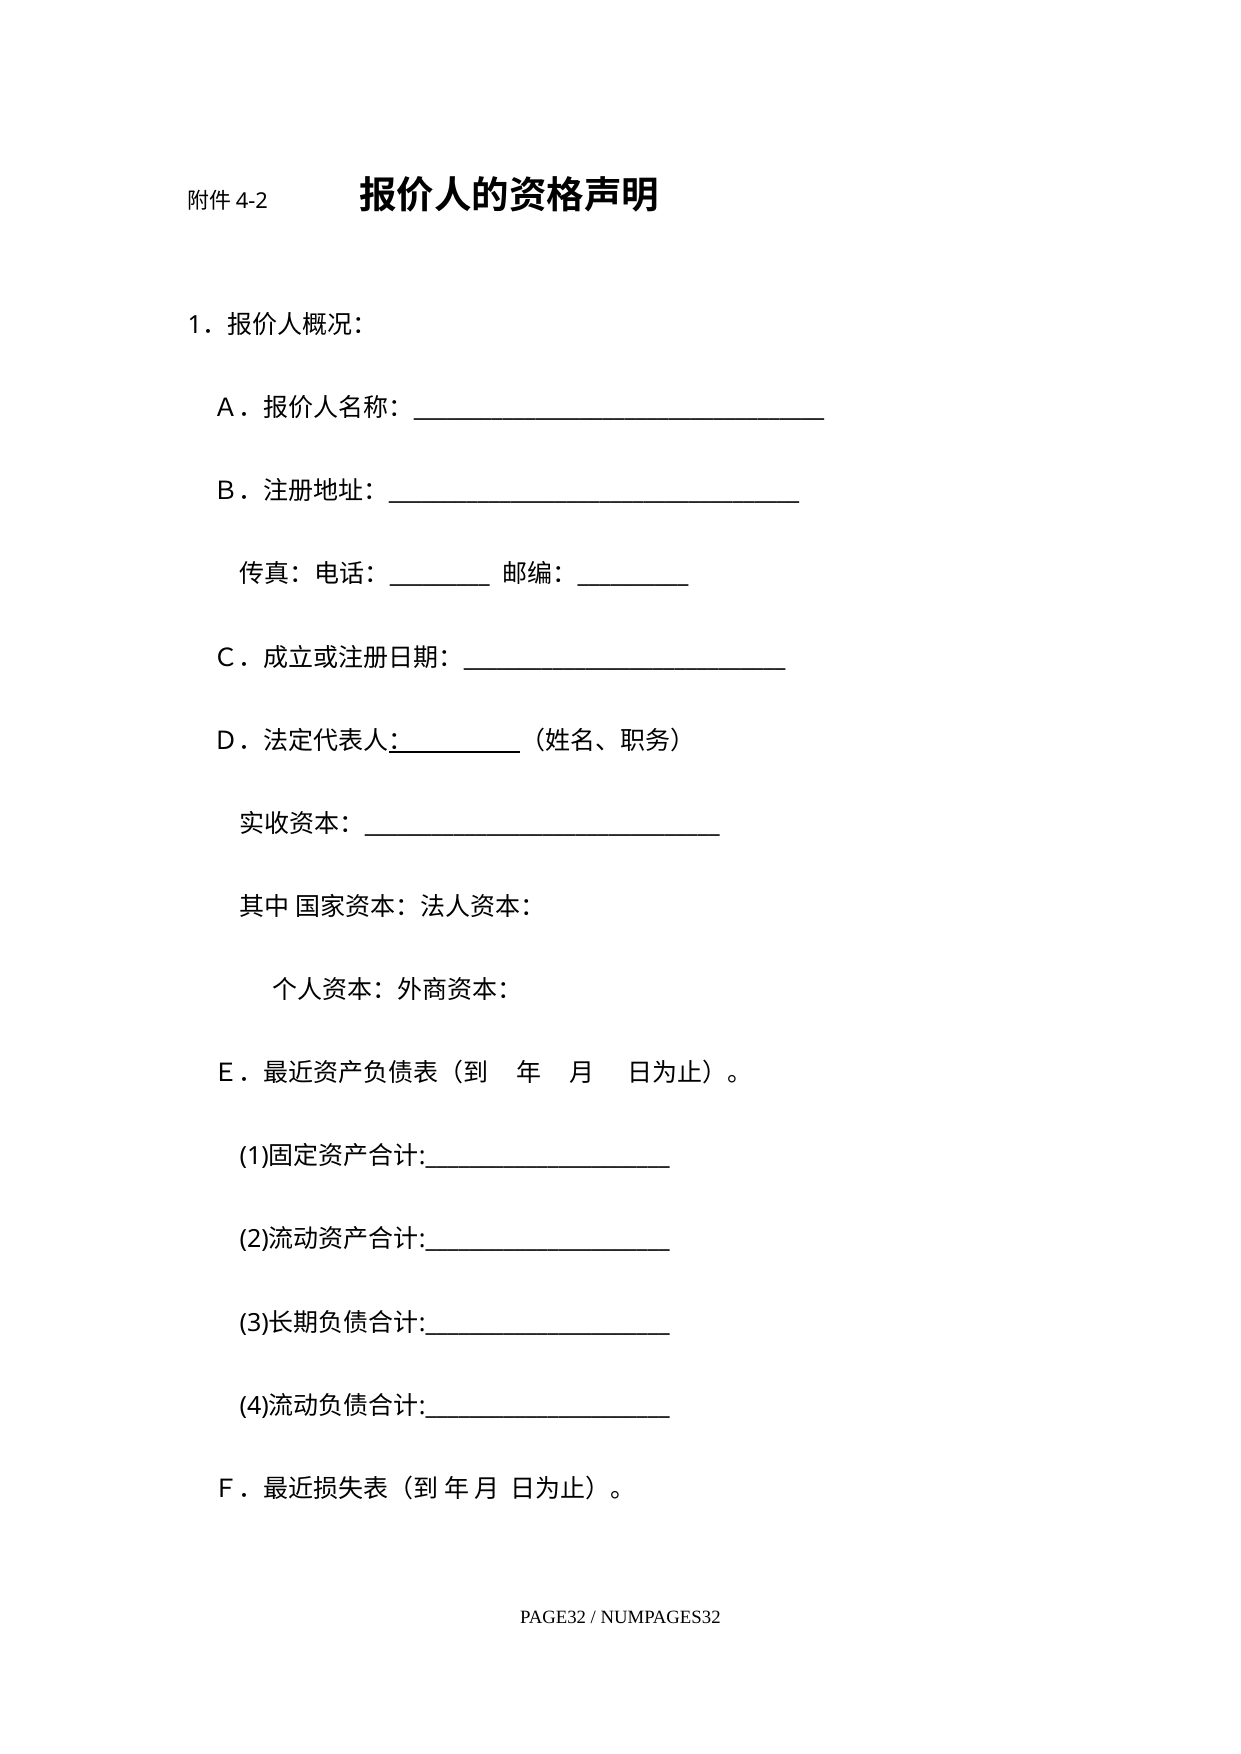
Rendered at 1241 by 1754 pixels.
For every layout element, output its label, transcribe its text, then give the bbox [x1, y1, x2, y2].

text 个人资本：外商资本： [187, 955, 1053, 1020]
text Ｃ．成立或注册日期：_____________________________ [187, 623, 1053, 688]
text (2)流动资产合计:______________________ [187, 1204, 1053, 1269]
text Ｅ．最近资产负债表（到 年 月 日为止）。 [187, 1038, 1053, 1103]
text Ｆ．最近损失表（到 年 月 日为止）。 [187, 1454, 1053, 1519]
text (1)固定资产合计:______________________ [187, 1121, 1053, 1186]
text Ｄ．法定代表人： （姓名、职务） [187, 706, 1053, 771]
text Ａ．报价人名称：_____________________________________ [187, 373, 1053, 438]
text 传真：电话：_________ 邮编：__________ [187, 539, 1053, 604]
text Ｂ．注册地址：_____________________________________ [187, 456, 1053, 521]
text 实收资本：________________________________ [187, 789, 1053, 854]
text 附件4-2 报价人的资格声明 [187, 160, 1053, 225]
text 其中 国家资本：法人资本： [187, 872, 1053, 937]
text (4)流动负债合计:______________________ [187, 1371, 1053, 1436]
text (3)长期负债合计:______________________ [187, 1288, 1053, 1353]
text 1．报价人概况： [187, 290, 1053, 355]
